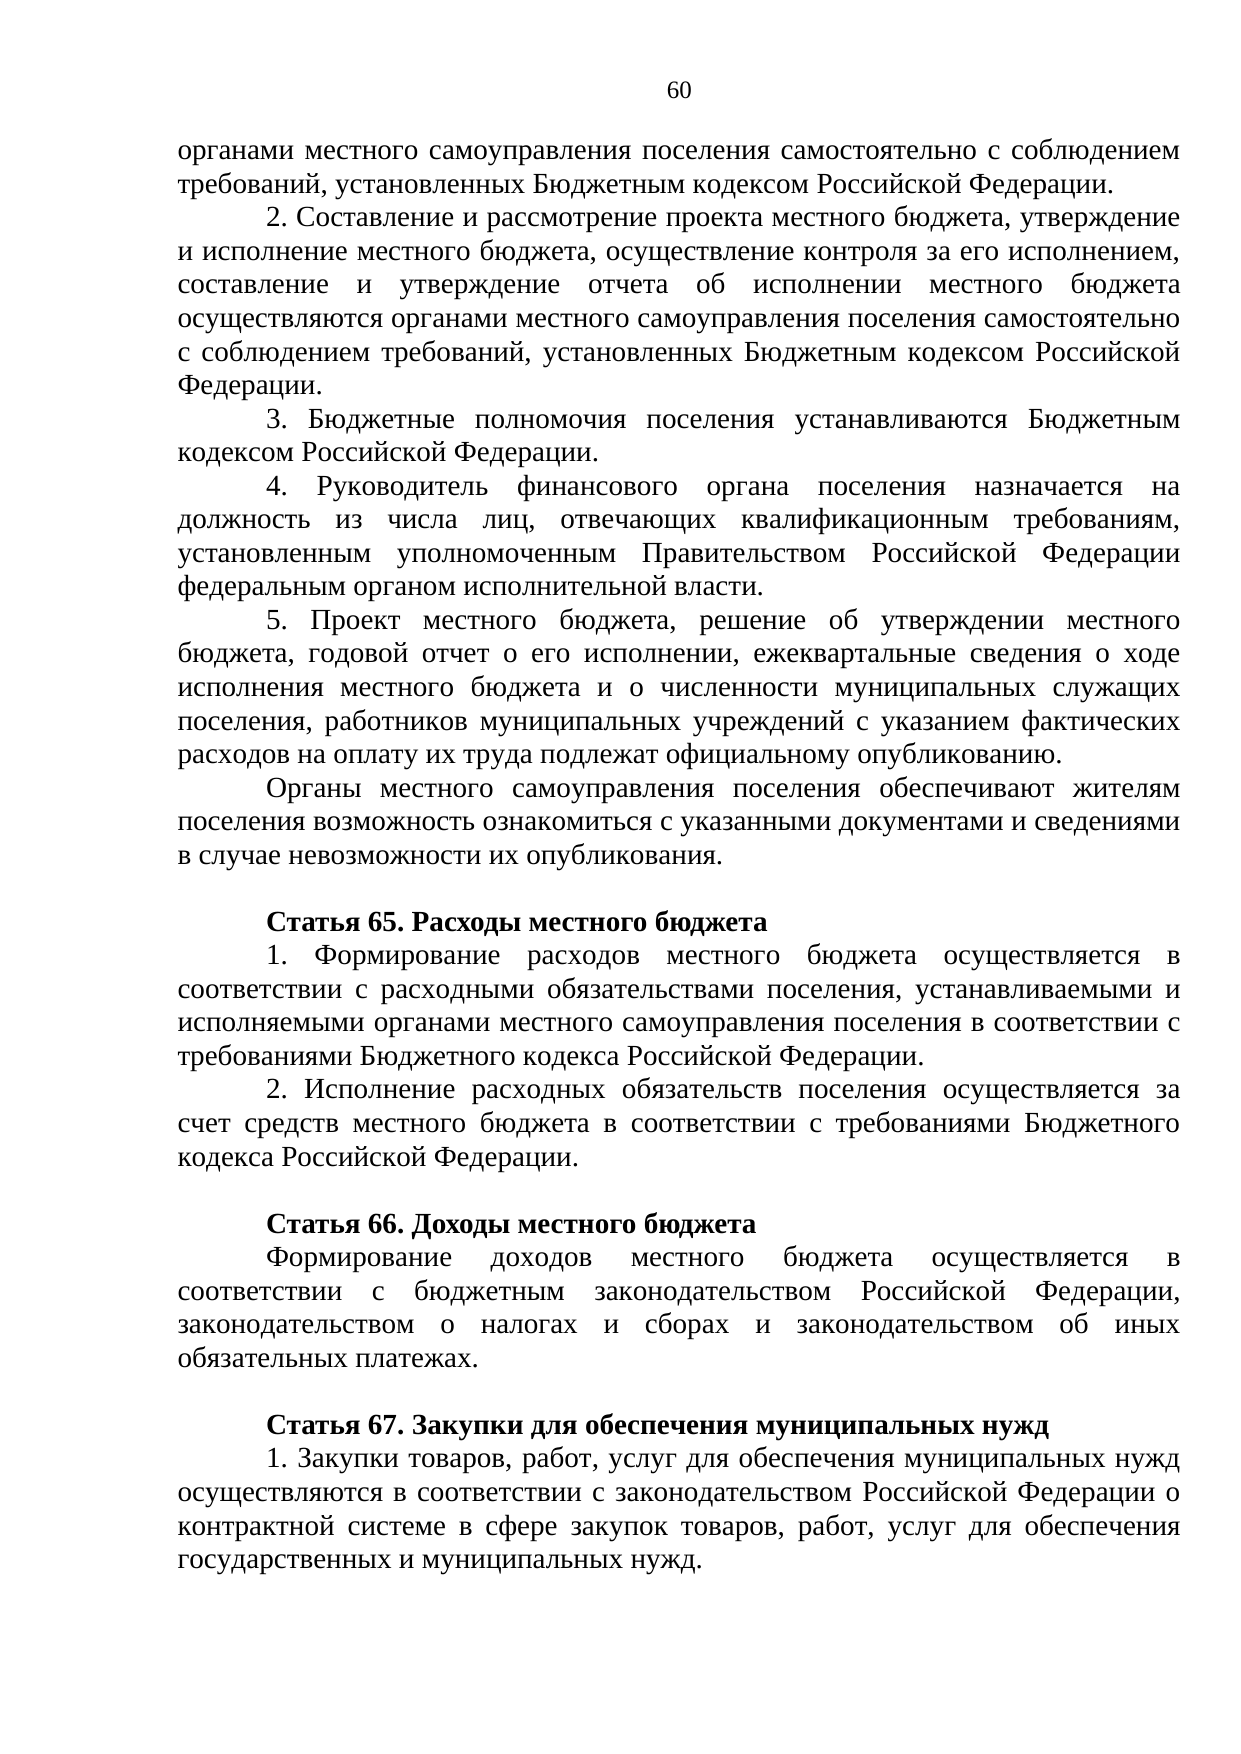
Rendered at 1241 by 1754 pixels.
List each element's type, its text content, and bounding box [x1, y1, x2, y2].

text Формирование доходов местного бюджета осуществляется в соответствии с бюджетным законодательством Российской Федерации, законодательством о налогах и сборах и законодательством об иных обязательных платежах. [177, 1239, 1181, 1373]
text 4. Руководитель финансового органа поселения назначается на должность из числа лиц, отвечающих квалификационным требованиям, установленным уполномоченным Правительством Российской Федерации федеральным органом исполнительной власти. [177, 468, 1181, 602]
text 2. Составление и рассмотрение проекта местного бюджета, утверждение и исполнение местного бюджета, осуществление контроля за его исполнением, составление и утверждение отчета об исполнении местного бюджета осуществляются органами местного самоуправления поселения самостоятельно с соблюдением требований, установленных Бюджетным кодексом Российской Федерации. [177, 199, 1181, 401]
text 5. Проект местного бюджета, решение об утверждении местного бюджета, годовой отчет о его исполнении, ежеквартальные сведения о ходе исполнения местного бюджета и о численности муниципальных служащих поселения, работников муниципальных учреждений с указанием фактических расходов на оплату их труда подлежат официальному опубликованию. [177, 602, 1181, 770]
text Органы местного самоуправления поселения обеспечивают жителям поселения возможность ознакомиться с указанными документами и сведениями в случае невозможности их опубликования. [177, 770, 1181, 870]
text 3. Бюджетные полномочия поселения устанавливаются Бюджетным кодексом Российской Федерации. [177, 401, 1181, 468]
text Статья 67. Закупки для обеспечения муниципальных нужд [177, 1407, 1181, 1441]
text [177, 132, 1181, 199]
text Статья 66. Доходы местного бюджета [177, 1206, 1181, 1239]
text 1. Закупки товаров, работ, услуг для обеспечения муниципальных нужд осуществляются в соответствии с законодательством Российской Федерации о контрактной системе в сфере закупок товаров, работ, услуг для обеспечения государственных и муниципальных нужд. [177, 1441, 1181, 1575]
text Статья 65. Расходы местного бюджета [177, 904, 1181, 937]
text 1. Формирование расходов местного бюджета осуществляется в соответствии с расходными обязательствами поселения, устанавливаемыми и исполняемыми органами местного самоуправления поселения в соответствии с требованиями Бюджетного кодекса Российской Федерации. [177, 937, 1181, 1072]
text 2. Исполнение расходных обязательств поселения осуществляется за счет средств местного бюджета в соответствии с требованиями Бюджетного кодекса Российской Федерации. [177, 1072, 1181, 1172]
